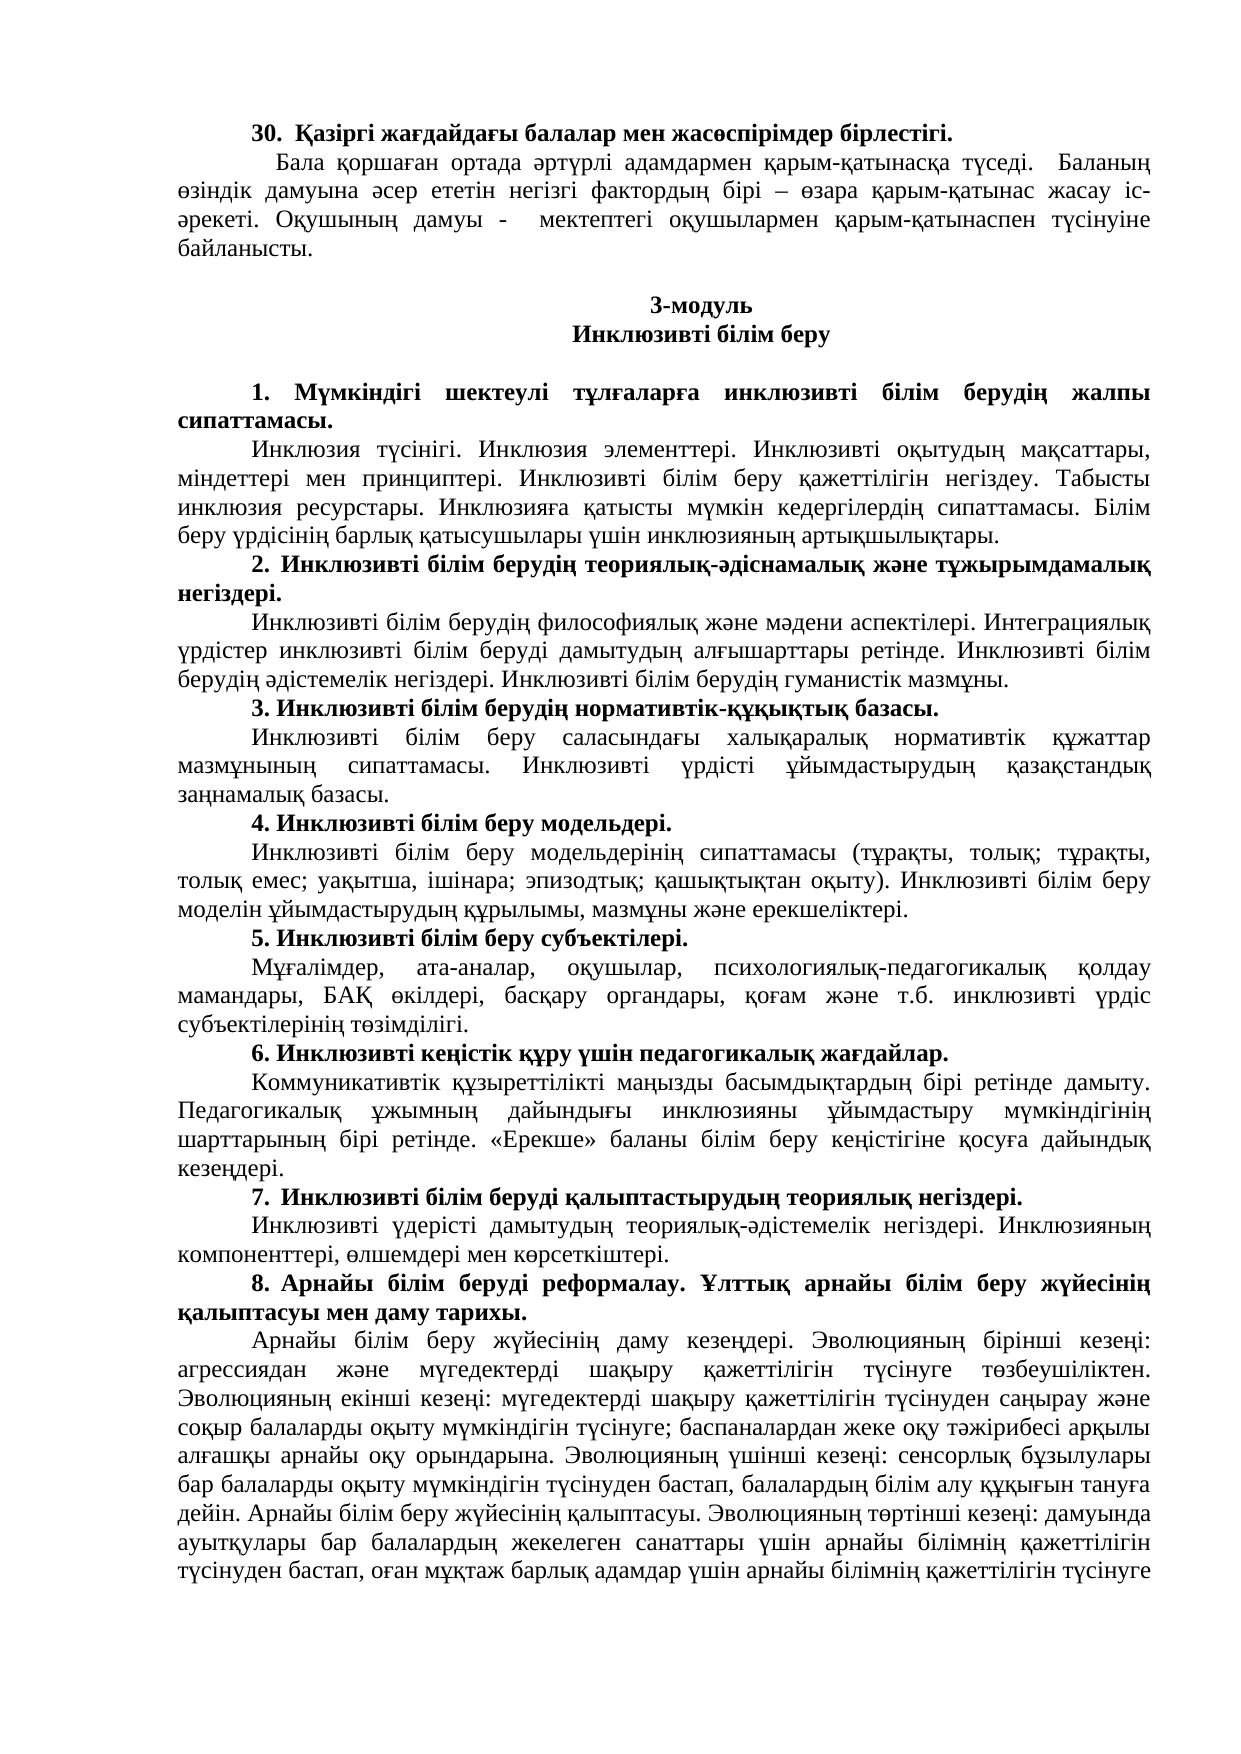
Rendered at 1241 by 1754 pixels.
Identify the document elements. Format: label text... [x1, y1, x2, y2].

text Инклюзивті білім берудің философиялық және мәдени аспектілері. Интеграциялық үрдістер инклюзивті білім беруді дамытудың алғышарттары ретінде. Инклюзивті білім берудің әдістемелік негіздері. Инклюзивті білім берудің гуманистік мазмұны. [177, 607, 1152, 693]
text 2. Инклюзивті білім берудің теориялық-әдіснамалық және тұжырымдамалық негіздері. [177, 549, 1152, 607]
list Инклюзия түсінігі. Инклюзия элементтері. Инклюзивті оқытудың мақсаттары, міндеттері мен принциптері. Инклюзивті білім беру қажеттілігін негіздеу. Табысты инклюзия ресурстары. Инклюзияға қатысты мүмкін кедергілердің сипаттамасы. Білім беру үрдісінің барлық қатысушылары үшін инклюзияның артықшылықтары. [177, 434, 1152, 549]
text 3. Инклюзивті білім берудің нормативтік-құқықтық базасы. [177, 693, 1152, 722]
text Инклюзивті білім беру модельдерінің сипаттамасы (тұрақты, толық; тұрақты, толық емес; уақытша, ішінара; эпизодтық; қашықтықтан оқыту). Инклюзивті білім беру моделін ұйымдастырудың құрылымы, мазмұны және ерекшеліктері. [177, 837, 1152, 923]
list Инклюзивті үдерісті дамытудың теориялық-әдістемелік негіздері. Инклюзияның компоненттері, өлшемдері мен көрсеткіштері. [177, 1211, 1152, 1268]
text Инклюзивті білім беру [177, 319, 1152, 348]
list 4. Инклюзивті білім беру модельдері. [177, 808, 1152, 837]
list Инклюзивті білім беру саласындағы халықаралық нормативтік құжаттар мазмұнының сипаттамасы. Инклюзивті үрдісті ұйымдастырудың қазақстандық заңнамалық базасы. [177, 722, 1152, 808]
text 3-модуль [177, 291, 1152, 319]
text 5. Инклюзивті білім беру субъектілері. [177, 923, 1152, 952]
text Коммуникативтік құзыреттілікті маңызды басымдықтардың бірі ретінде дамыту. Педагогикалық ұжымның дайындығы инклюзияны ұйымдастыру мүмкіндігінің шарттарының бірі ретінде. «Ерекше» баланы білім беру кеңістігіне қосуға дайындық кезеңдері. [177, 1067, 1152, 1182]
list 8. Арнайы білім беруді реформалау. Ұлттық арнайы білім беру жүйесінің қалыптасуы мен даму тарихы. [177, 1268, 1152, 1326]
text 6. Инклюзивті кеңістік құру үшін педагогикалық жағдайлар. [177, 1038, 1152, 1067]
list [177, 1326, 1152, 1584]
text Мұғалімдер, ата-аналар, оқушылар, психологиялық-педагогикалық қолдау мамандары, БАҚ өкілдері, басқару органдары, қоғам және т.б. инклюзивті үрдіс субъектілерінің төзімділігі. [177, 952, 1152, 1038]
text Бала қоршаған ортада әртүрлі адамдармен қарым-қатынасқа түседі. Баланың өзіндік дамуына әсер ететін негізгі фактордың бірі – өзара қарым-қатынас жасау іс-әрекеті. Оқушының дамуы - мектептегі оқушылармен қарым-қатынаспен түсінуіне байланысты. [177, 147, 1152, 262]
list 1. Мүмкіндігі шектеулі тұлғаларға инклюзивті білім берудің жалпы сипаттамасы. [177, 377, 1152, 434]
list 7. Инклюзивті білім беруді қалыптастырудың теориялық негіздері. [177, 1182, 1152, 1211]
text 30. Қазіргі жағдайдағы балалар мен жасөспірімдер бірлестігі. [177, 118, 1152, 147]
